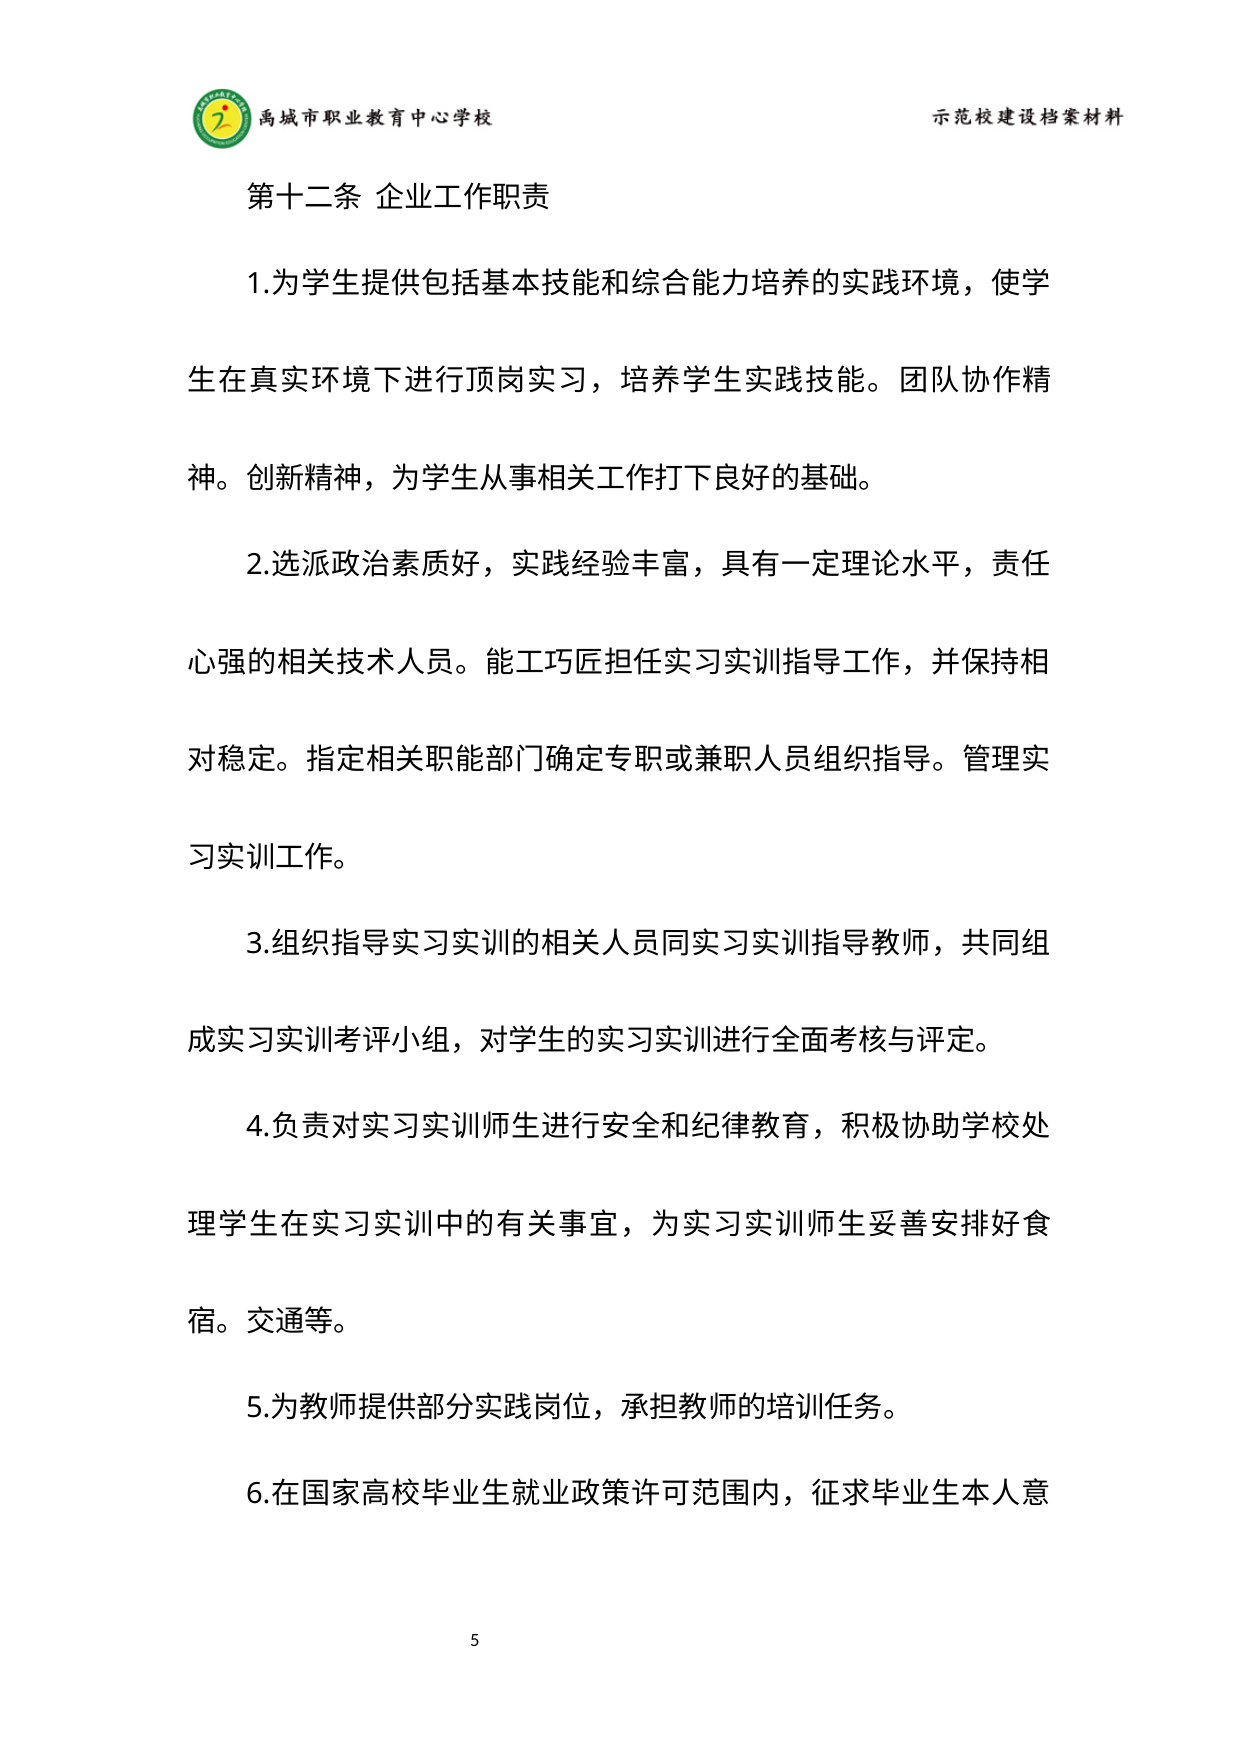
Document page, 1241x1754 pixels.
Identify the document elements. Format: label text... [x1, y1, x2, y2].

text 3.组织指导实习实训的相关人员同实习实训指导教师，共同组成实习实训考评小组，对学生的实习实训进行全面考核与评定。 [187, 908, 1053, 1070]
text 第十二条 企业工作职责 [187, 162, 1053, 227]
text 5.为教师提供部分实践岗位，承担教师的培训任务。 [187, 1373, 1053, 1438]
text 2.选派政治素质好，实践经验丰富，具有一定理论水平，责任心强的相关技术人员。能工巧匠担任实习实训指导工作，并保持相对稳定。指定相关职能部门确定专职或兼职人员组织指导。管理实习实训工作。 [187, 529, 1053, 887]
text 1.为学生提供包括基本技能和综合能力培养的实践环境，使学生在真实环境下进行顶岗实习，培养学生实践技能。团队协作精神。创新精神，为学生从事相关工作打下良好的基础。 [187, 248, 1053, 508]
picture [187, 88, 1127, 149]
text 6.在国家高校毕业生就业政策许可范围内，征求毕业生本人意见后，实训基地共建单位可优先选聘有关毕业生。 [187, 1459, 1053, 1524]
text 4.负责对实习实训师生进行安全和纪律教育，积极协助学校处理学生在实习实训中的有关事宜，为实习实训师生妥善安排好食宿。交通等。 [187, 1092, 1053, 1352]
